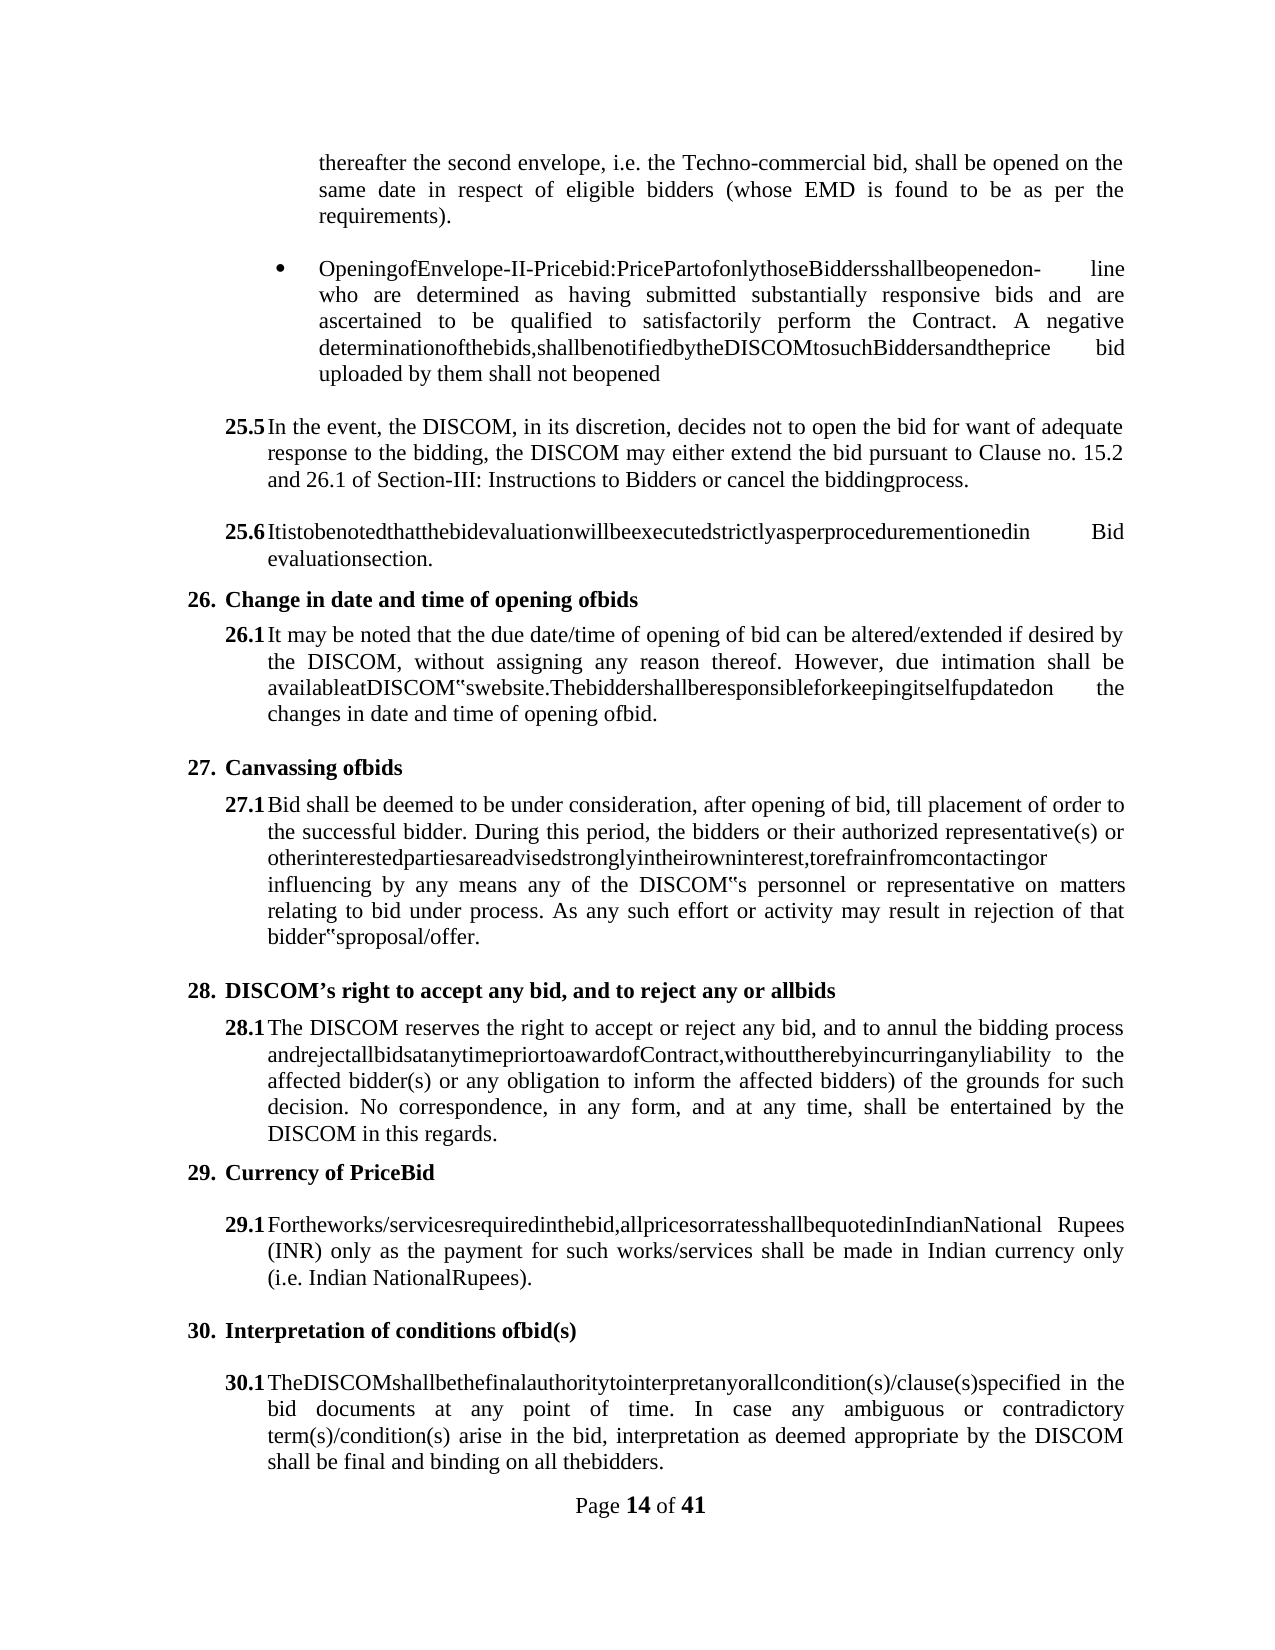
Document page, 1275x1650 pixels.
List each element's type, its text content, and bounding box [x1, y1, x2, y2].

list It may be noted that the due date/time of opening of bid can be altered/extended if desired by the DISCOM, without assigning any reason thereof. However, due intimation shall be availableatDISCOM‟swebsite.Thebiddershallberesponsibleforkeepingitselfupdatedon the changes in date and time of opening ofbid. [225, 621, 1125, 727]
subtitle Interpretation of conditions ofbid(s) [187, 1317, 1225, 1343]
list Fortheworks/servicesrequiredinthebid,allpricesorratesshallbequotedinIndianNational Rupees (INR) only as the payment for such works/services shall be made in Indian currency only (i.e. Indian NationalRupees). [225, 1211, 1126, 1290]
list The DISCOM reserves the right to accept or reject any bid, and to annul the bidding process andrejectallbidsatanytimepriortoawardofContract,withouttherebyincurringanyliability to the affected bidder(s) or any obligation to inform the affected bidders) of the grounds for such decision. No correspondence, in any form, and at any time, shall be entertained by the DISCOM in this regards. [225, 1014, 1125, 1146]
subtitle Change in date and time of opening ofbids [187, 586, 1225, 612]
list In the event, the DISCOM, in its discretion, decides not to open the bid for want of adequate response to the bidding, the DISCOM may either extend the bid pursuant to Clause no. 15.2 and 26.1 of Section-III: Instructions to Bidders or cancel the biddingprocess. [225, 413, 1125, 492]
list TheDISCOMshallbethefinalauthoritytointerpretanyorallcondition(s)/clause(s)specified in the bid documents at any point of time. In case any ambiguous or contradictory term(s)/condition(s) arise in the bid, interpretation as deemed appropriate by the DISCOM shall be final and binding on all thebidders. [225, 1369, 1126, 1474]
text thereafter the second envelope, i.e. the Techno-commercial bid, shall be opened on the same date in respect of eligible bidders (whose EMD is found to be as per the requirements). [319, 149, 1125, 228]
list Itistobenotedthatthebidevaluationwillbeexecutedstrictlyasperprocedurementionedin Bid evaluationsection. [225, 518, 1125, 571]
subtitle Currency of PriceBid [187, 1159, 1225, 1185]
subtitle Canvassing ofbids [187, 754, 1225, 780]
subtitle DISCOM’s right to accept any bid, and to reject any or allbids [187, 977, 1225, 1003]
list Bid shall be deemed to be under consideration, after opening of bid, till placement of order to the successful bidder. During this period, the bidders or their authorized representative(s) or otherinterestedpartiesareadvisedstronglyintheirowninterest,torefrainfromcontactingor influencing by any means any of the DISCOM‟s personnel or representative on matters relating to bid under process. As any such effort or activity may result in rejection of that bidder‟sproposal/offer. [225, 792, 1126, 950]
list OpeningofEnvelope-II-Pricebid:PricePartofonlythoseBiddersshallbeopenedon- line who are determined as having submitted substantially responsive bids and are ascertained to be qualified to satisfactorily perform the Contract. A negative determinationofthebids,shallbenotifiedbytheDISCOMtosuchBiddersandtheprice bid uploaded by them shall not beopened [276, 255, 1126, 387]
